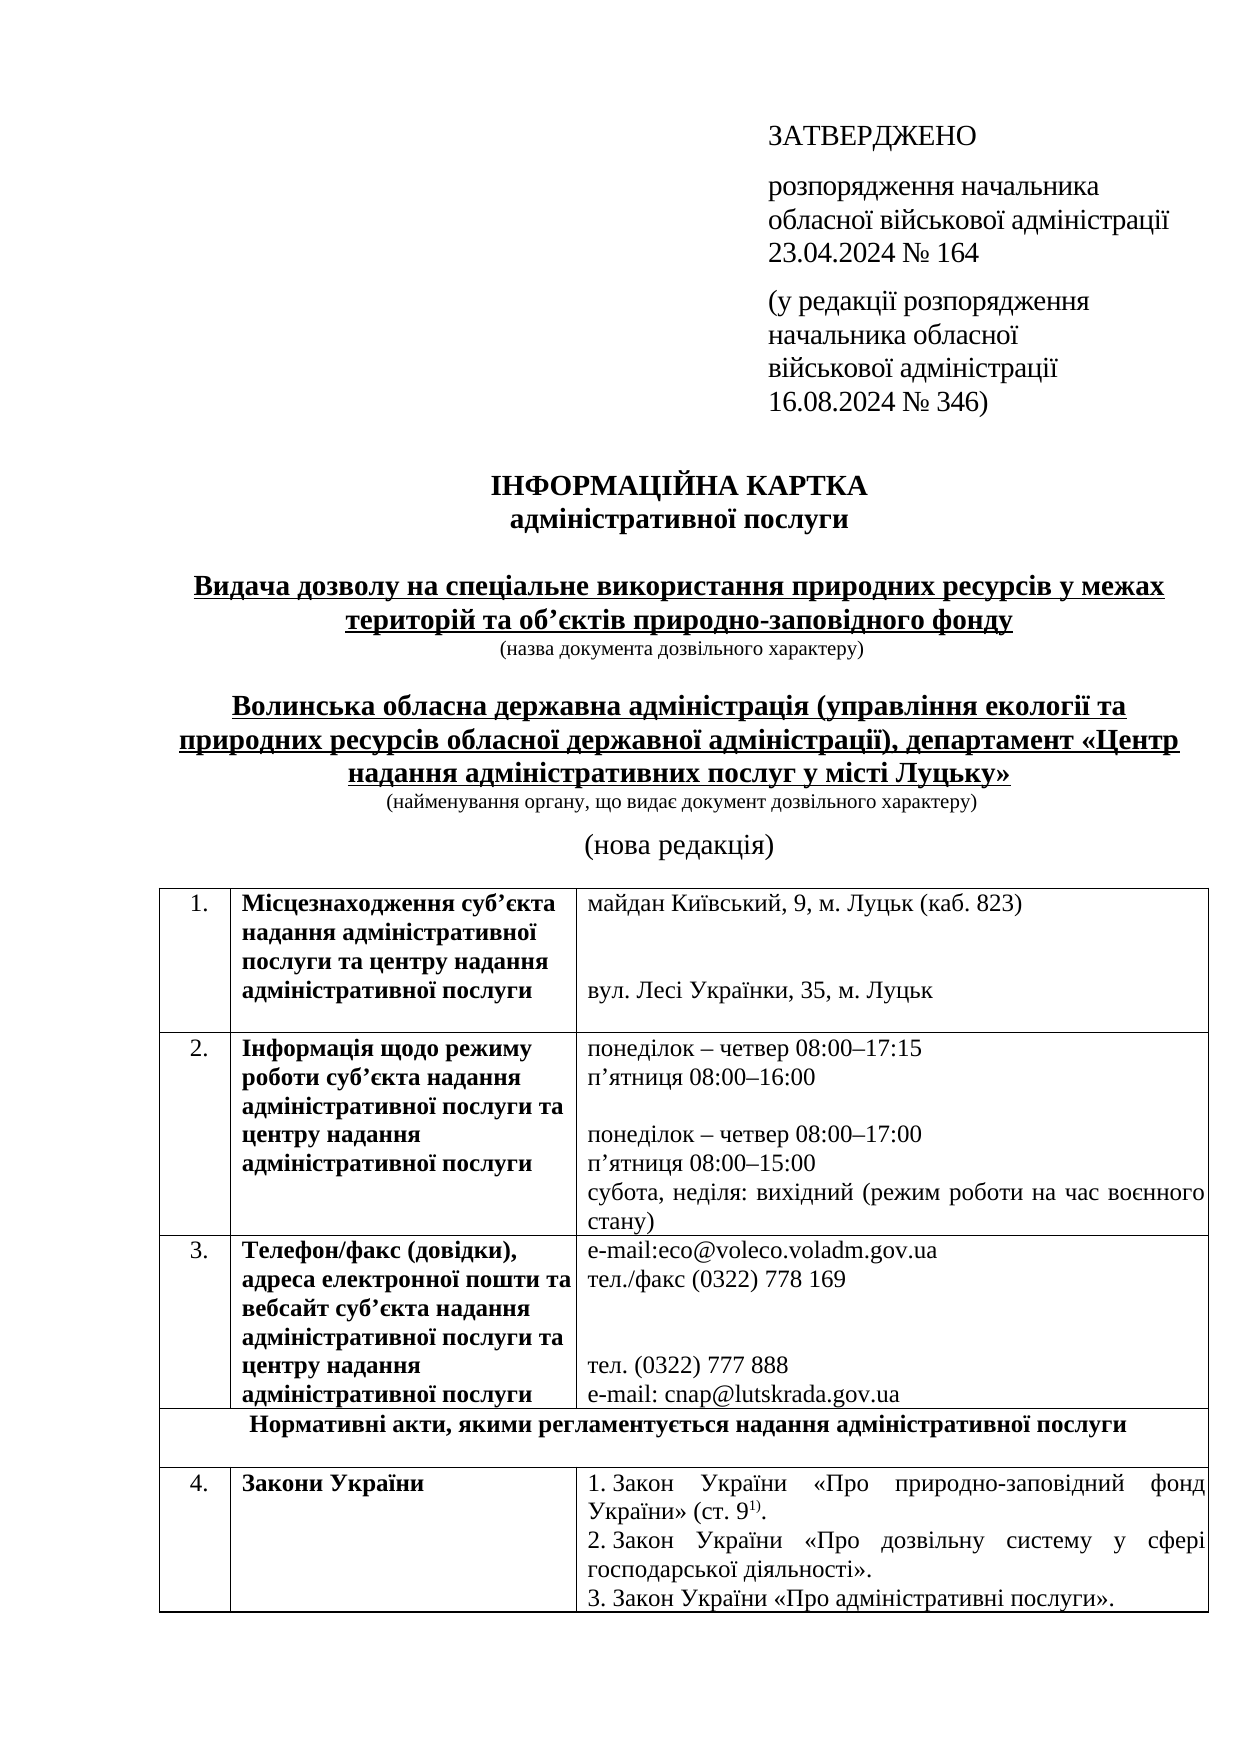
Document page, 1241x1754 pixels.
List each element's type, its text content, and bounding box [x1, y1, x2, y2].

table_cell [577, 1468, 1208, 1611]
text (найменування органу, що видає документ дозвільного характеру) [177, 789, 1181, 813]
table_cell 3. [160, 1236, 230, 1408]
text 23.04.2024 № 164 [768, 236, 1181, 269]
text ІНФОРМАЦІЙНА КАРТКА [177, 468, 1181, 501]
table_cell 4. [160, 1468, 230, 1611]
table_cell Нормативні акти, якими регламентується надання адміністративної послуги [160, 1409, 1208, 1467]
text адміністративної послуги [177, 501, 1181, 535]
text (назва документа дозвільного характеру) [177, 636, 1181, 660]
text (у редакції розпорядження начальника обласної [768, 283, 1181, 351]
table_cell Закони України [231, 1468, 576, 1611]
text ЗАТВЕРДЖЕНО [768, 118, 1181, 152]
text (нова редакція) [177, 827, 1181, 861]
table_cell е-mail:eco@voleco.voladm.gov.ua тел./факс (0322) 778 169 тел. (0322) 777 888 е-mail: cnap@lutskrada.gov.ua [577, 1236, 1208, 1408]
text 16.08.2024 № 346) [768, 384, 1181, 418]
table_cell понеділок – четвер 08:00–17:15 п’ятниця 08:00–16:00 понеділок – четвер 08:00–17:00 п’ятниця 08:00–15:00 субота, неділя: вихідний (режим роботи на час воєнного стану) [577, 1033, 1208, 1234]
text Волинська обласна державна адміністрація (управління екології та природних ресурсів обласної державної адміністрації), департамент «Центр надання адміністративних послуг у місті Луцьку» [177, 688, 1181, 789]
table_header Місцезнаходження суб’єкта надання адміністративної послуги та центру надання адміністративної послуги [231, 889, 576, 1032]
text військової адміністрації [768, 351, 1181, 384]
table_cell 2. [160, 1033, 230, 1234]
table_cell Телефон/факс (довідки), адреса електронної пошти та вебсайт суб’єкта надання адміністративної послуги та центру надання адміністративної послуги [231, 1236, 576, 1408]
table_header майдан Київський, 9, м. Луцьк (каб. 823) вул. Лесі Українки, 35, м. Луцьк [577, 889, 1208, 1032]
table_header 1. [160, 889, 230, 1032]
table_cell Інформація щодо режиму роботи суб’єкта надання адміністративної послуги та центру надання адміністративної послуги [231, 1033, 576, 1234]
text розпорядження начальника обласної військової адміністрації [768, 168, 1181, 236]
text Видача дозволу на спеціальне використання природних ресурсів у межах територій та об’єктів природно-заповідного фонду [177, 568, 1181, 636]
